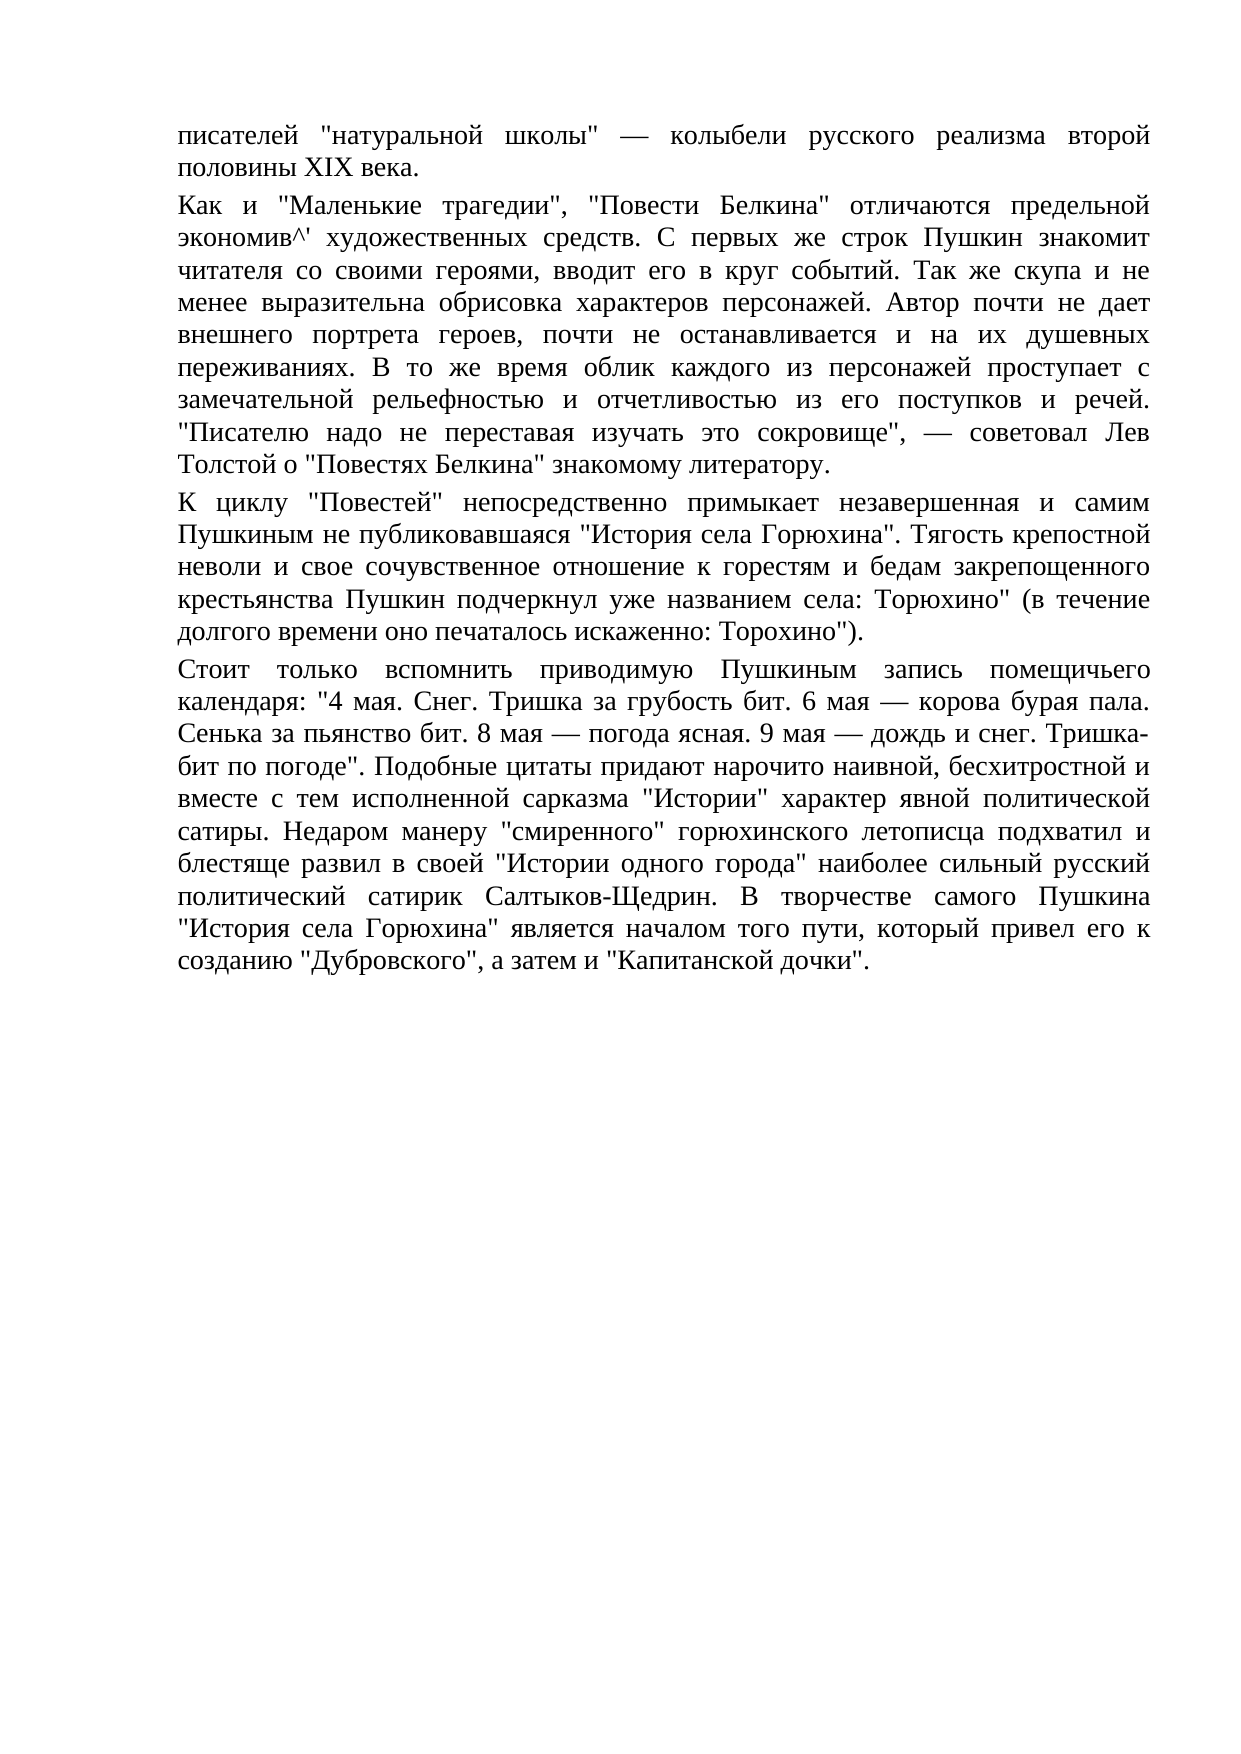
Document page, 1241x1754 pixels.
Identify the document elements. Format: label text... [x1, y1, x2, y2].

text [177, 118, 1152, 183]
text Стоит только вспомнить приводимую Пушкиным запись помещичьего календаря: "4 мая. Снег. Тришка за грубость бит. 6 мая — корова бурая пала. Сенька за пьянство бит. 8 мая — погода ясная. 9 мая — дождь и снег. Тришка-бит по погоде". Подобные цитаты придают нарочито наивной, бесхитростной и вместе с тем исполненной сарказма "Истории" характер явной политической сатиры. Недаром манеру "смиренного" горюхинского летописца подхватил и блестяще развил в своей "Истории одного города" наиболее сильный русский политический сатирик Салтыков-Щедрин. В творчестве самого Пушкина "История села Горюхина" является началом того пути, который привел его к созданию "Дубровского", а затем и "Капитанской дочки". [177, 652, 1152, 976]
text К циклу "Повестей" непосредственно примыкает незавершенная и самим Пушкиным не публиковавшаяся "История села Горюхина". Тягость крепостной неволи и свое сочувственное отношение к горестям и бедам закрепощенного крестьянства Пушкин подчеркнул уже названием села: Торюхино" (в течение долгого времени оно печаталось искаженно: Торохино"). [177, 485, 1152, 647]
text Как и "Маленькие трагедии", "Повести Белкина" отличаются предельной экономив^' художественных средств. С первых же строк Пушкин знакомит читателя со своими героями, вводит его в круг событий. Так же скупа и не менее выразительна обрисовка характеров персонажей. Автор почти не дает внешнего портрета героев, почти не останавливается и на их душевных переживаниях. В то же время облик каждого из персонажей проступает с замечательной рельефностью и отчетливостью из его поступков и речей. "Писателю надо не переставая изучать это сокровище", — советовал Лев Толстой о "Повестях Белкина" знакомому литератору. [177, 188, 1152, 479]
